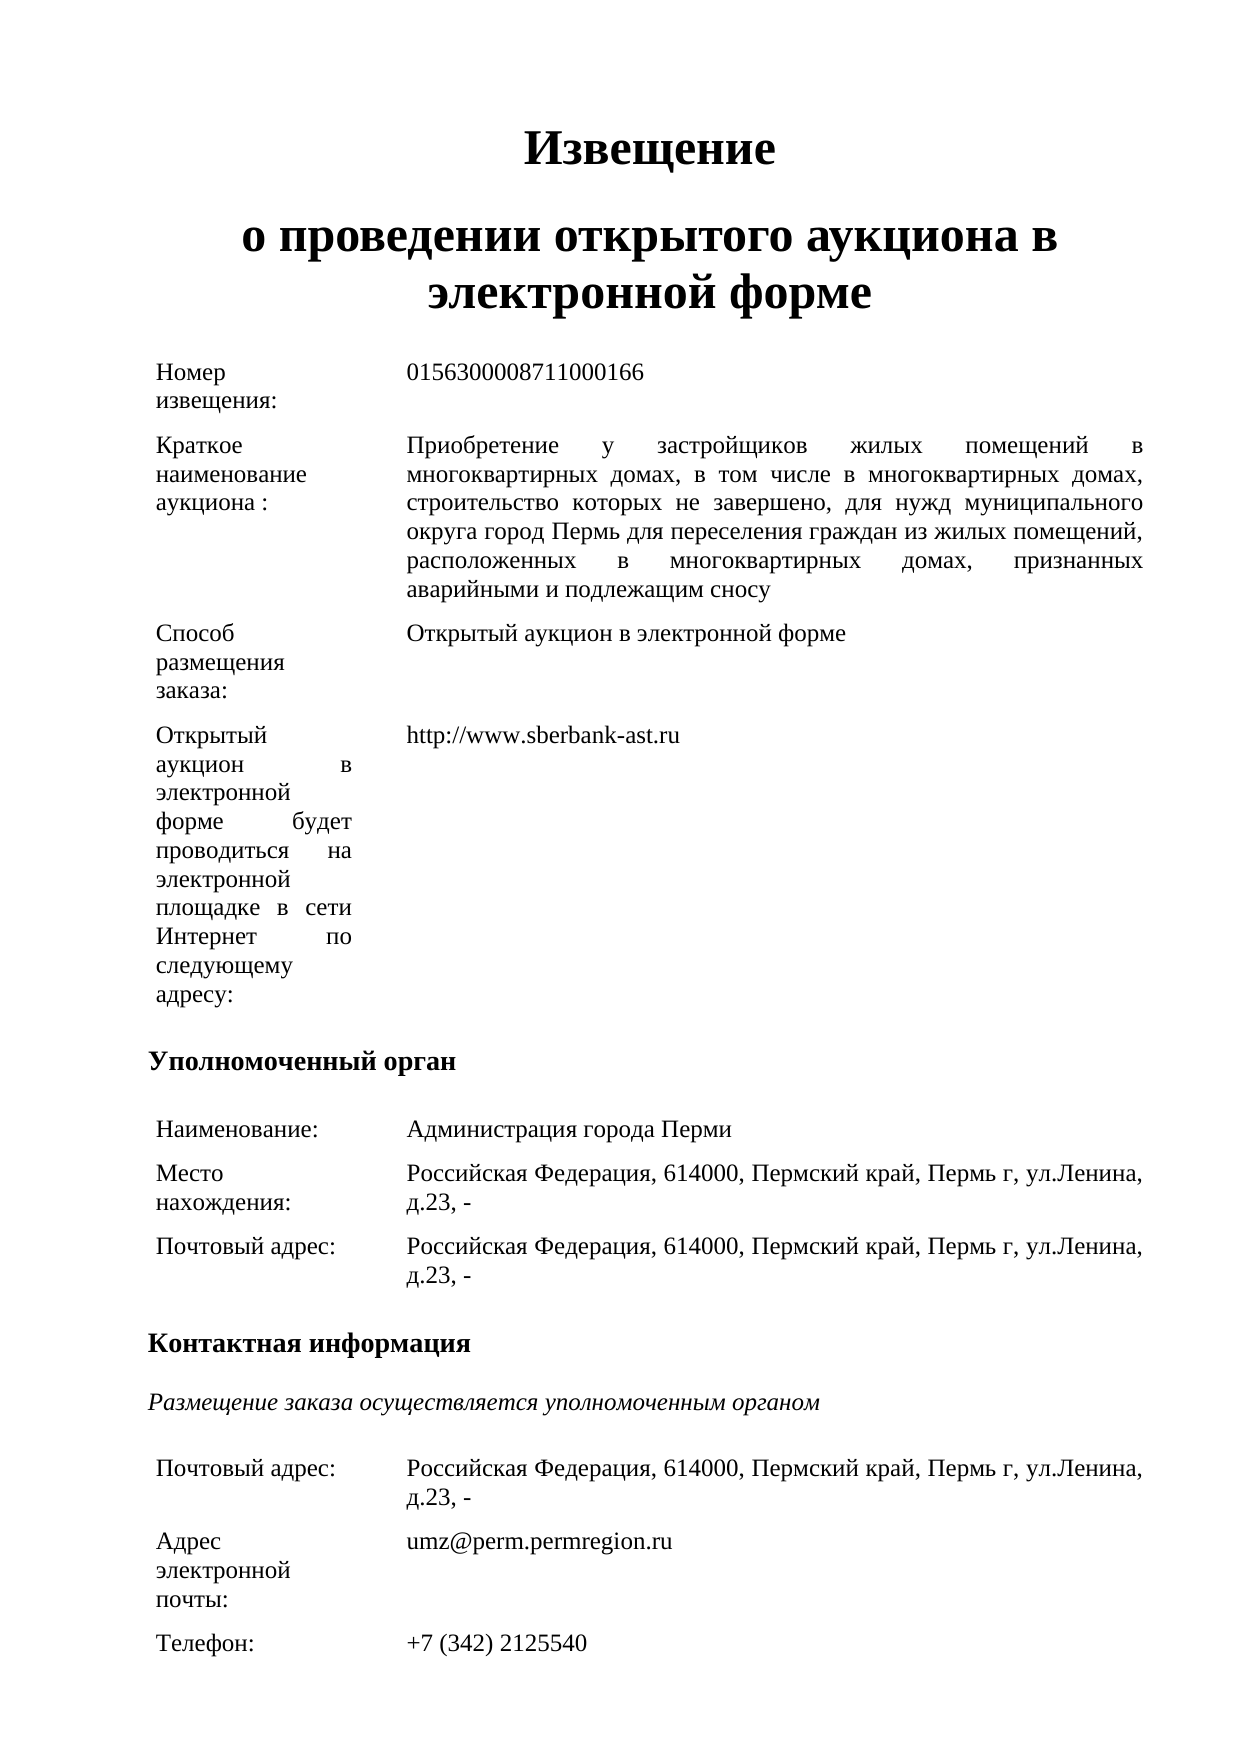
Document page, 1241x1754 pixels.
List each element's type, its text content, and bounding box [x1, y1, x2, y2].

table_cell umz@perm.permregion.ru [399, 1518, 1152, 1620]
table_header Номер извещения: [148, 349, 399, 422]
table_cell Телефон: [148, 1620, 399, 1664]
table_header Наименование: [148, 1106, 399, 1150]
text Контактная информация [148, 1326, 1152, 1358]
table_cell Российская Федерация, 614000, Пермский край, Пермь г, ул.Ленина, д.23, - [399, 1224, 1152, 1297]
text Размещение заказа осуществляется уполномоченным органом [148, 1387, 1152, 1416]
table_header Почтовый адрес: [148, 1445, 399, 1518]
table_cell Российская Федерация, 614000, Пермский край, Пермь г, ул.Ленина, д.23, - [399, 1150, 1152, 1223]
table_header Российская Федерация, 614000, Пермский край, Пермь г, ул.Ленина, д.23, - [399, 1445, 1152, 1518]
table_cell Адрес электронной почты: [148, 1518, 399, 1620]
table_cell Почтовый адрес: [148, 1224, 399, 1297]
table_header 0156300008711000166 [399, 349, 1152, 422]
text Извещение [148, 118, 1152, 176]
text Уполномоченный орган [148, 1044, 1152, 1077]
table_cell Открытый аукцион в электронной форме [399, 610, 1152, 712]
table_cell Способ размещения заказа: [148, 610, 399, 712]
table_cell Открытый аукцион в электронной форме будет проводиться на электронной площадке в сети Интернет по следующему адресу: [148, 712, 399, 1015]
table_cell Место нахождения: [148, 1150, 399, 1223]
table_cell Приобретение у застройщиков жилых помещений в многоквартирных домах, в том числе в многоквартирных домах, строительство которых не завершено, для нужд муниципального округа город Пермь для переселения граждан из жилых помещений, расположенных в многоквартирных домах, признанных аварийными и подлежащим сносу [399, 422, 1152, 610]
table_header Администрация города Перми [399, 1106, 1152, 1150]
table_cell http://www.sberbank-ast.ru [399, 712, 1152, 1015]
table_cell Краткое наименование аукциона : [148, 422, 399, 610]
table_cell +7 (342) 2125540 [399, 1620, 1152, 1664]
text о проведении открытого аукциона в электронной форме [148, 205, 1152, 320]
